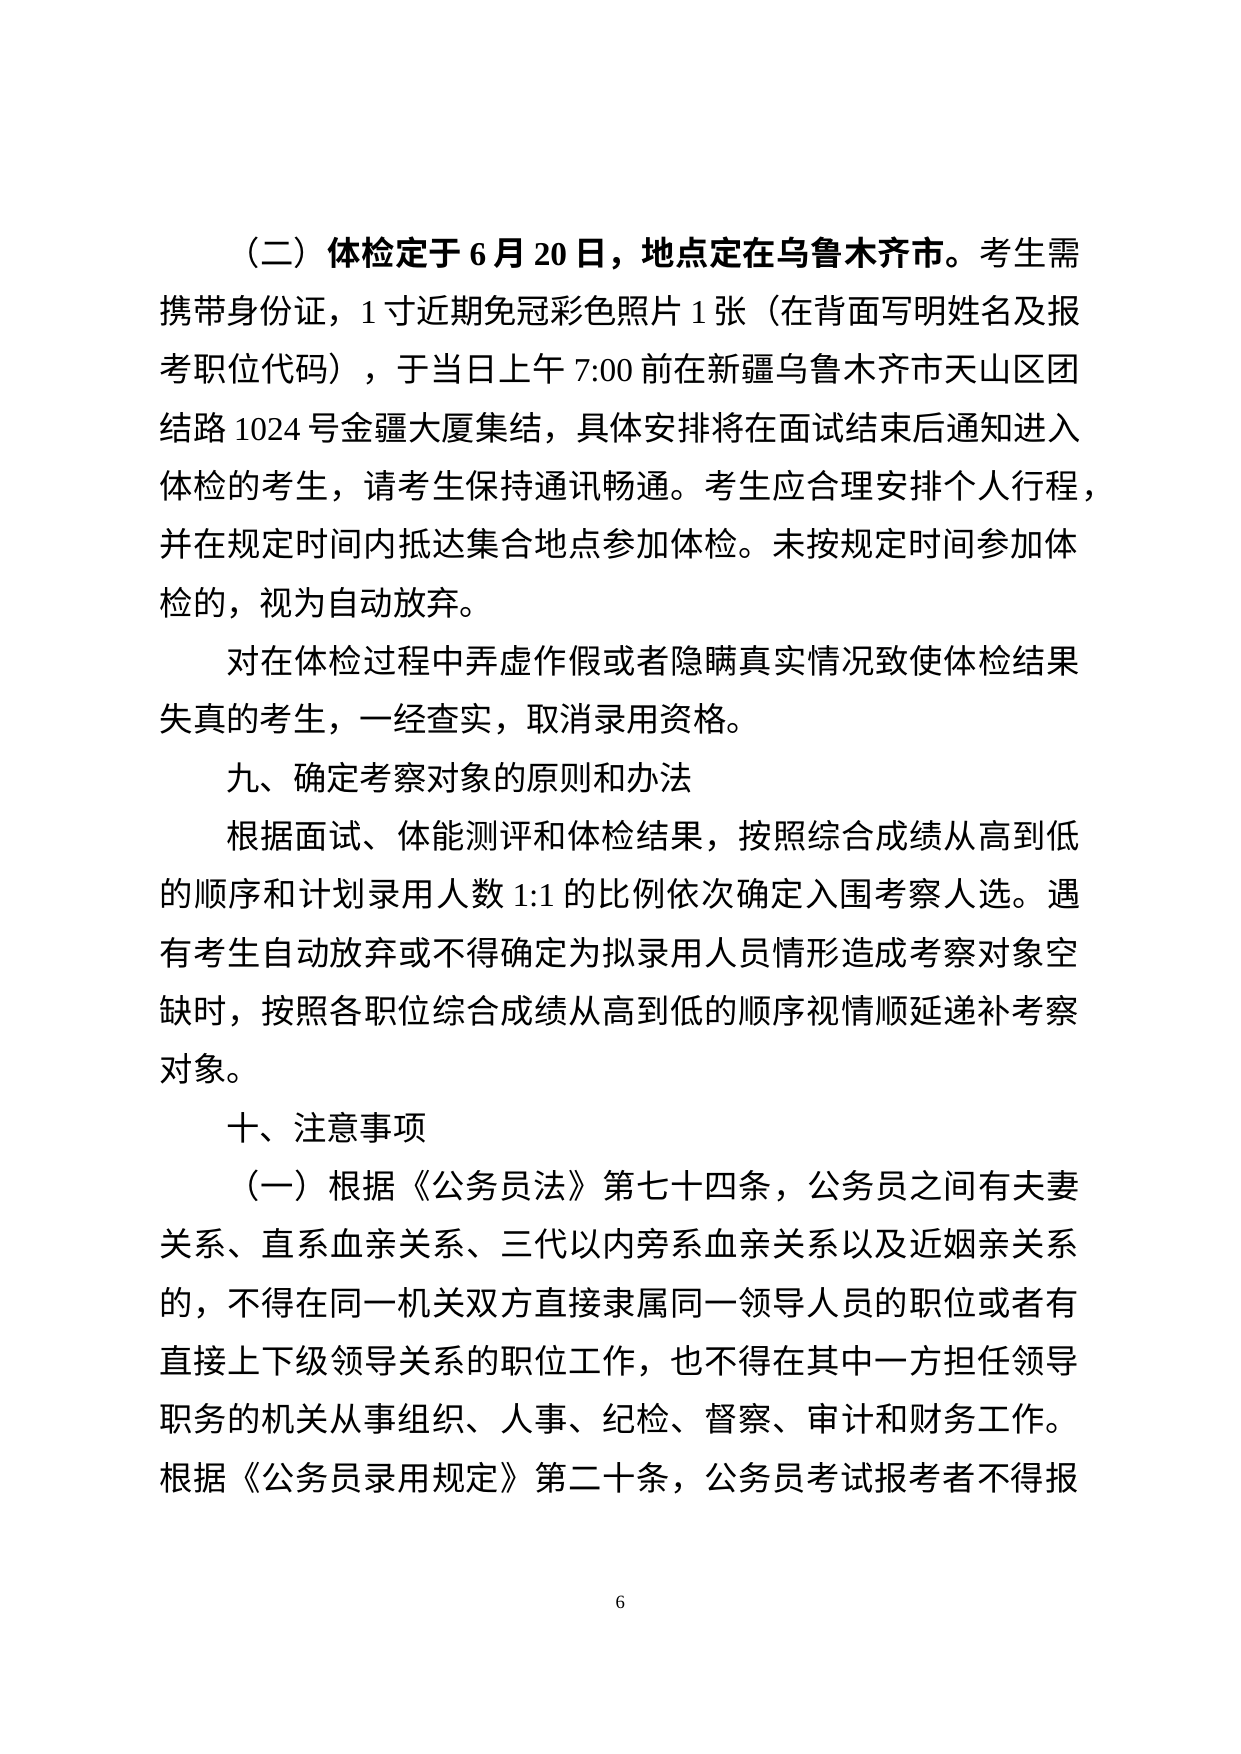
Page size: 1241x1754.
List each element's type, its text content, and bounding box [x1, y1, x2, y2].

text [159, 1152, 1081, 1502]
text 十、注意事项 [159, 1093, 1081, 1152]
text 九、确定考察对象的原则和办法 [159, 743, 1081, 802]
text 根据面试、体能测评和体检结果，按照综合成绩从高到低的顺序和计划录用人数1:1的比例依次确定入围考察人选。遇有考生自动放弃或不得确定为拟录用人员情形造成考察对象空缺时，按照各职位综合成绩从高到低的顺序视情顺延递补考察对象。 [159, 802, 1081, 1093]
text 对在体检过程中弄虚作假或者隐瞒真实情况致使体检结果失真的考生，一经查实，取消录用资格。 [159, 627, 1081, 743]
text （二）体检定于6月20日，地点定在乌鲁木齐市。考生需携带身份证，1寸近期免冠彩色照片1张（在背面写明姓名及报考职位代码），于当日上午7:00前在新疆乌鲁木齐市天山区团结路1024号金疆大厦集结，具体安排将在面试结束后通知进入体检的考生，请考生保持通讯畅通。考生应合理安排个人行程，并在规定时间内抵达集合地点参加体检。未按规定时间参加体检的，视为自动放弃。 [159, 218, 1081, 627]
